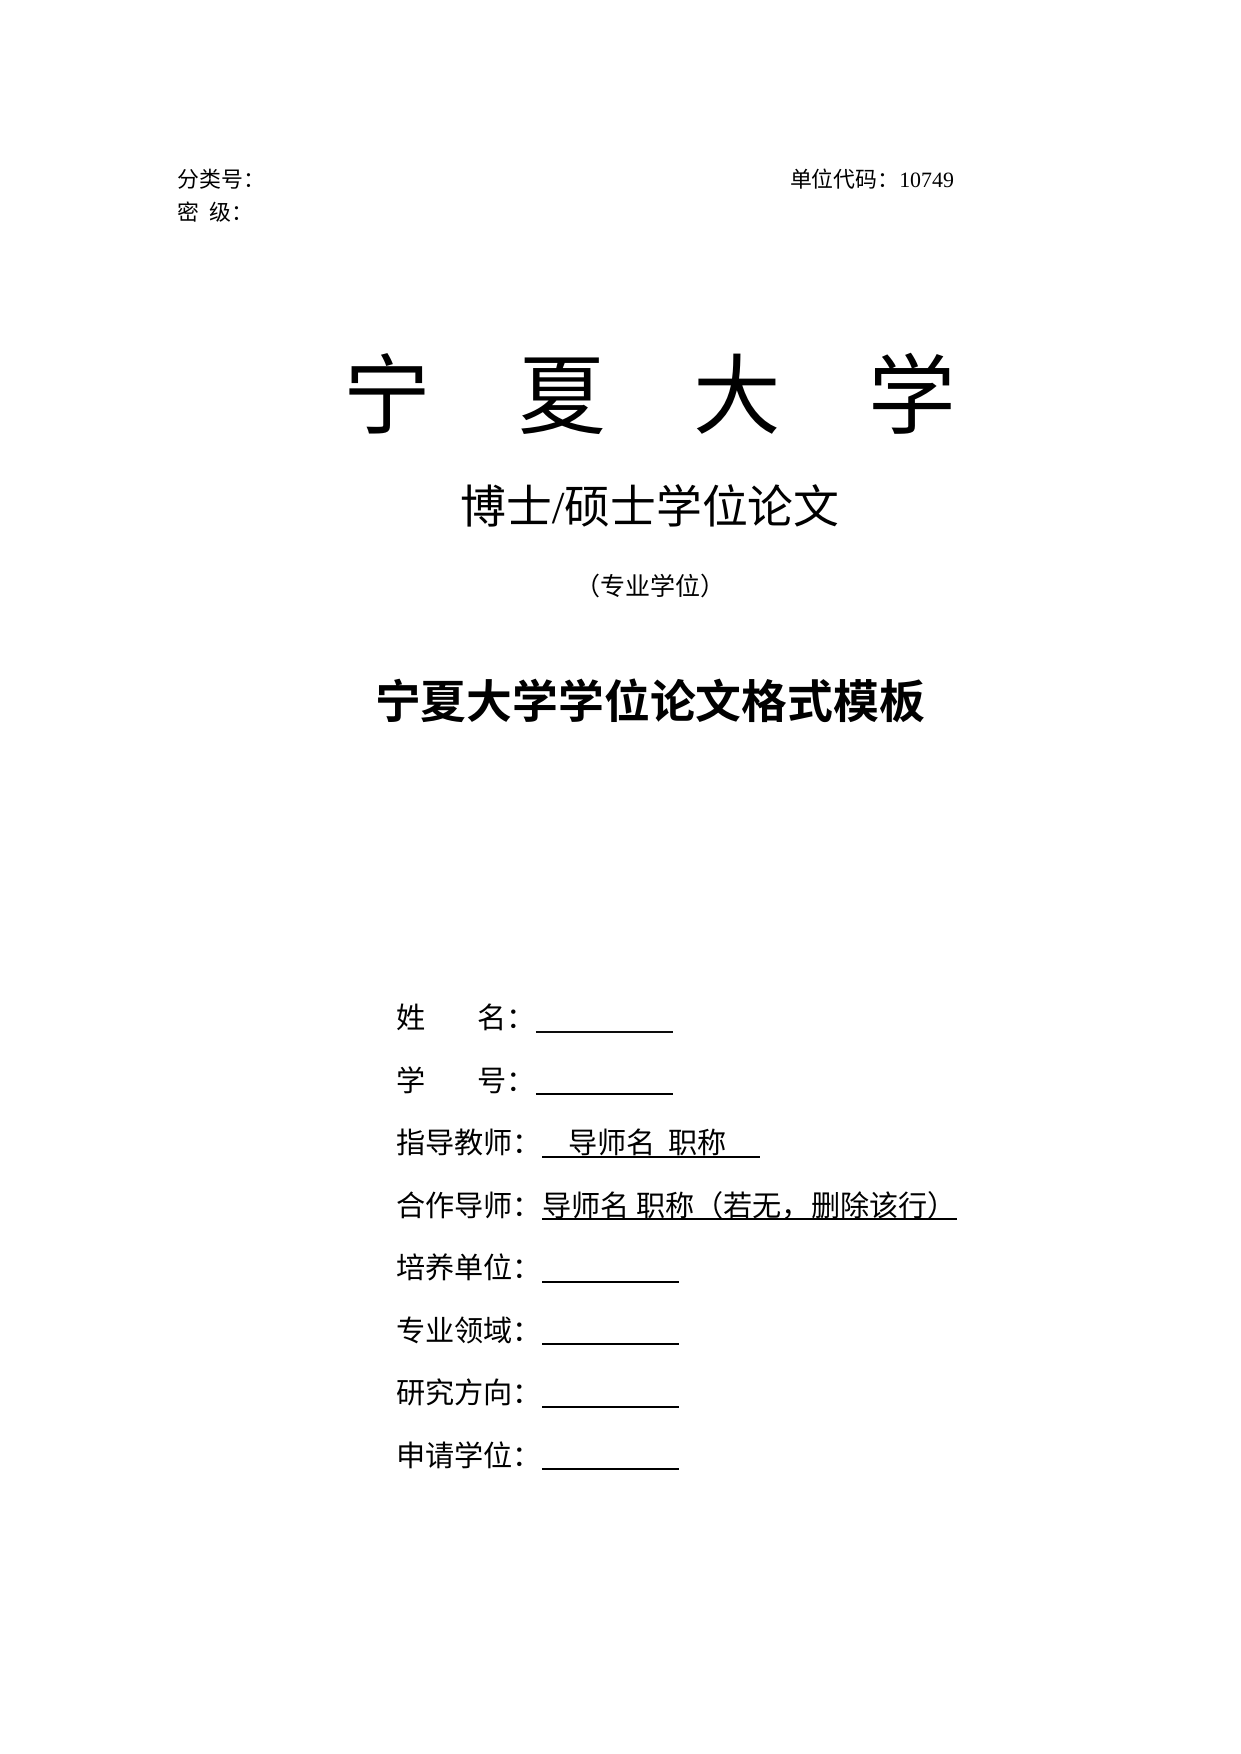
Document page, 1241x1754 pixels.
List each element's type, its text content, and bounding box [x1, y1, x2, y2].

text 专业领域： [177, 1287, 1122, 1349]
text （专业学位） [177, 552, 1122, 617]
text 宁 夏 大 学 [177, 324, 1122, 454]
text 姓 名： [177, 974, 1122, 1037]
text 申请学位： [177, 1412, 1122, 1474]
text 学 号： [177, 1037, 1122, 1099]
text 指导教师： 导师名 职称 [177, 1099, 1122, 1162]
text 博士/硕士学位论文 [177, 454, 1122, 552]
text 研究方向： [177, 1349, 1122, 1412]
text 宁夏大学学位论文格式模板 [177, 649, 1122, 747]
text 分类号： 单位代码：10749 [177, 162, 1122, 194]
text 密 级： [177, 194, 1122, 227]
text 培养单位： [177, 1224, 1122, 1287]
text 合作导师：导师名 职称（若无，删除该行） [177, 1162, 1122, 1224]
